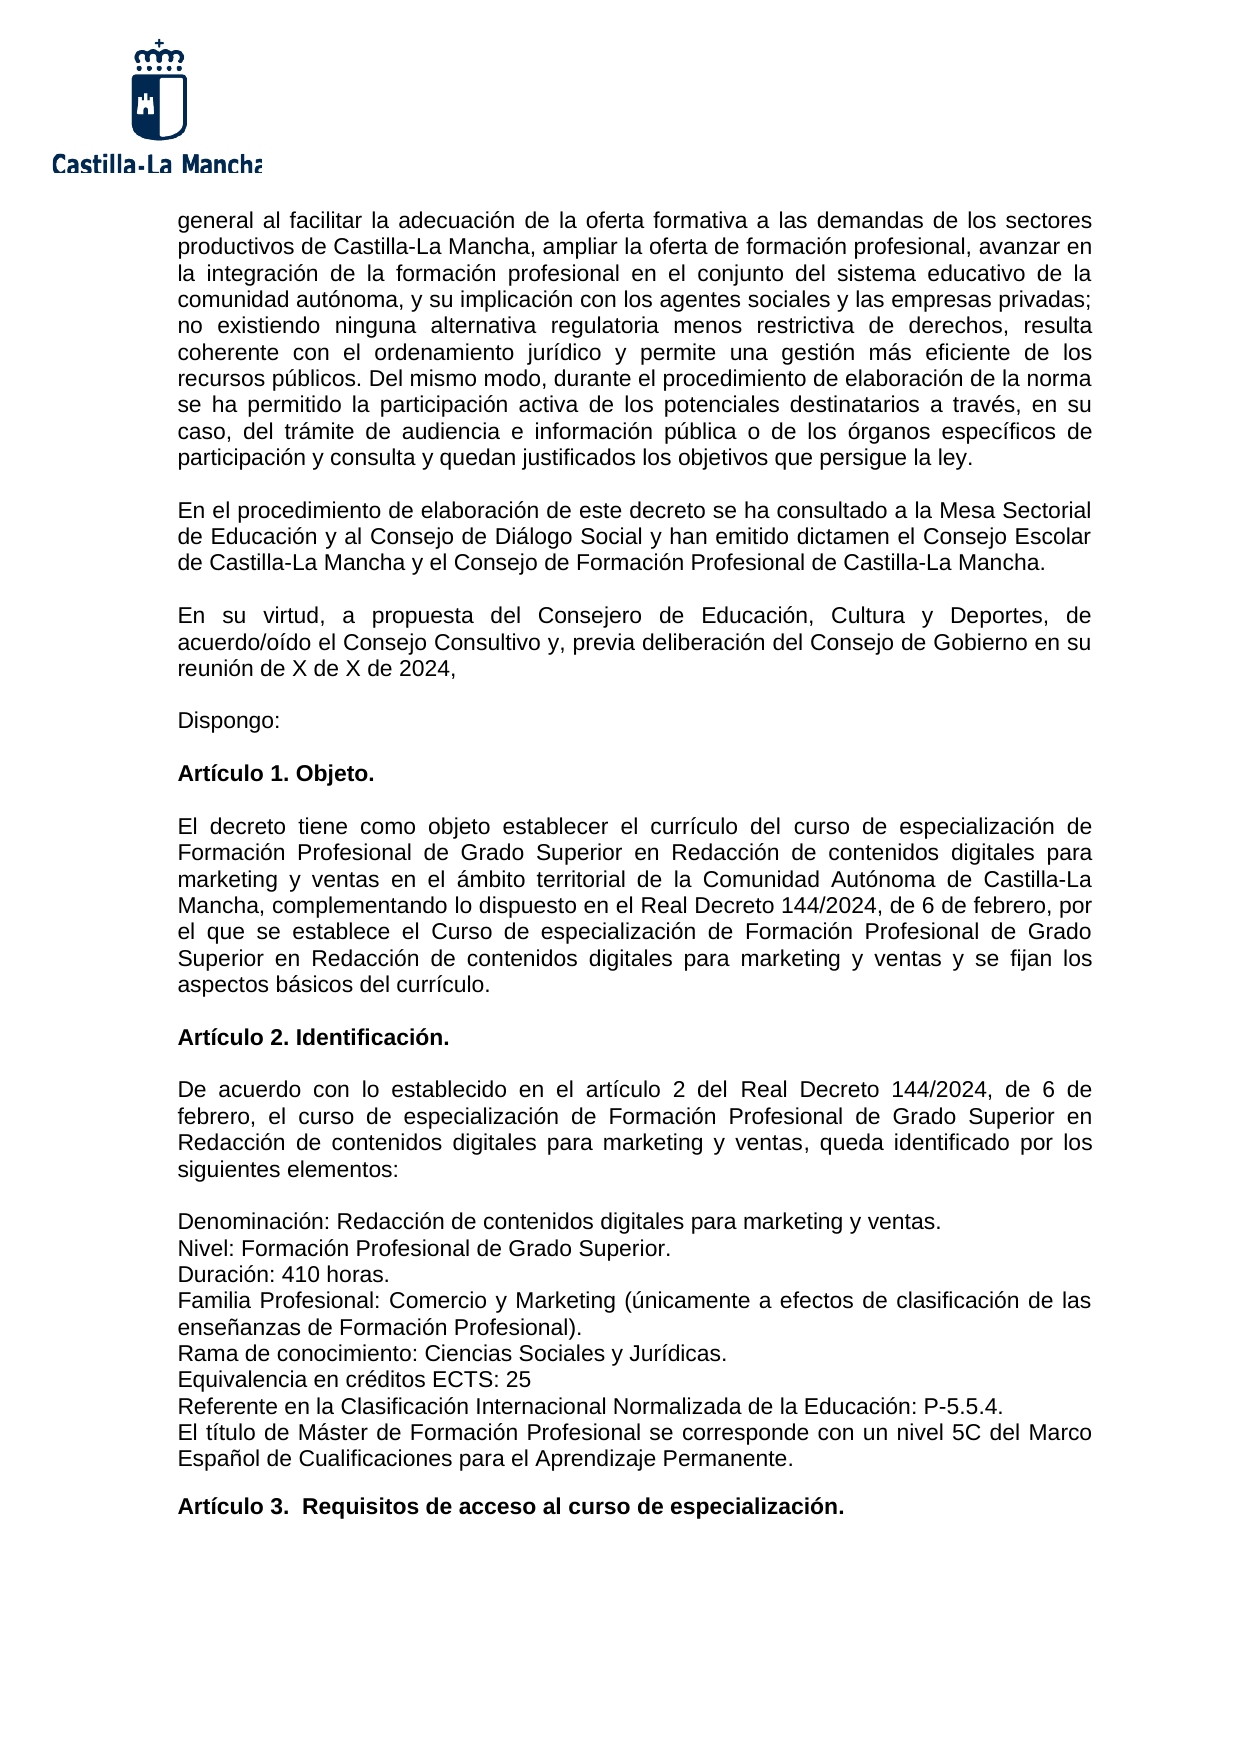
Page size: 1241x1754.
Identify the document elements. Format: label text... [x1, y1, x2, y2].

text Nivel: Formación Profesional de Grado Superior. [177, 1234, 1093, 1261]
text Familia Profesional: Comercio y Marketing (únicamente a efectos de clasificación de las enseñanzas de Formación Profesional). [177, 1287, 1093, 1340]
text En su virtud, a propuesta del Consejero de Educación, Cultura y Deportes, de acuerdo/oído el Consejo Consultivo y, previa deliberación del Consejo de Gobierno en su reunión de X de X de 2024, [177, 602, 1093, 681]
text Artículo 2. Identificación. [177, 1024, 1093, 1050]
text Dispongo: [177, 707, 1093, 734]
text Artículo 1. Objeto. [177, 760, 1093, 787]
picture [52, 38, 262, 173]
text Rama de conocimiento: Ciencias Sociales y Jurídicas. [177, 1340, 1093, 1366]
text Artículo 3. Requisitos de acceso al curso de especialización. [177, 1493, 1093, 1520]
text En el procedimiento de elaboración de este decreto se ha consultado a la Mesa Sectorial de Educación y al Consejo de Diálogo Social y han emitido dictamen el Consejo Escolar de Castilla-La Mancha y el Consejo de Formación Profesional de Castilla-La Mancha. [177, 497, 1093, 576]
text Denominación: Redacción de contenidos digitales para marketing y ventas. [177, 1208, 1093, 1234]
text El decreto tiene como objeto establecer el currículo del curso de especialización de Formación Profesional de Grado Superior en Redacción de contenidos digitales para marketing y ventas en el ámbito territorial de la Comunidad Autónoma de Castilla-La Mancha, complementando lo dispuesto en el Real Decreto 144/2024, de 6 de febrero, por el que se establece el Curso de especialización de Formación Profesional de Grado Superior en Redacción de contenidos digitales para marketing y ventas y se fijan los aspectos básicos del currículo. [177, 813, 1093, 997]
text Referente en la Clasificación Internacional Normalizada de la Educación: P-5.5.4. [177, 1393, 1093, 1419]
text De acuerdo con lo establecido en el artículo 2 del Real Decreto 144/2024, de 6 de febrero, el curso de especialización de Formación Profesional de Grado Superior en Redacción de contenidos digitales para marketing y ventas, queda identificado por los siguientes elementos: [177, 1076, 1093, 1182]
text El título de Máster de Formación Profesional se corresponde con un nivel 5C del Marco Español de Cualificaciones para el Aprendizaje Permanente. [177, 1419, 1093, 1472]
text Equivalencia en créditos ECTS: 25 [177, 1366, 1093, 1393]
text Duración: 410 horas. [177, 1261, 1093, 1287]
